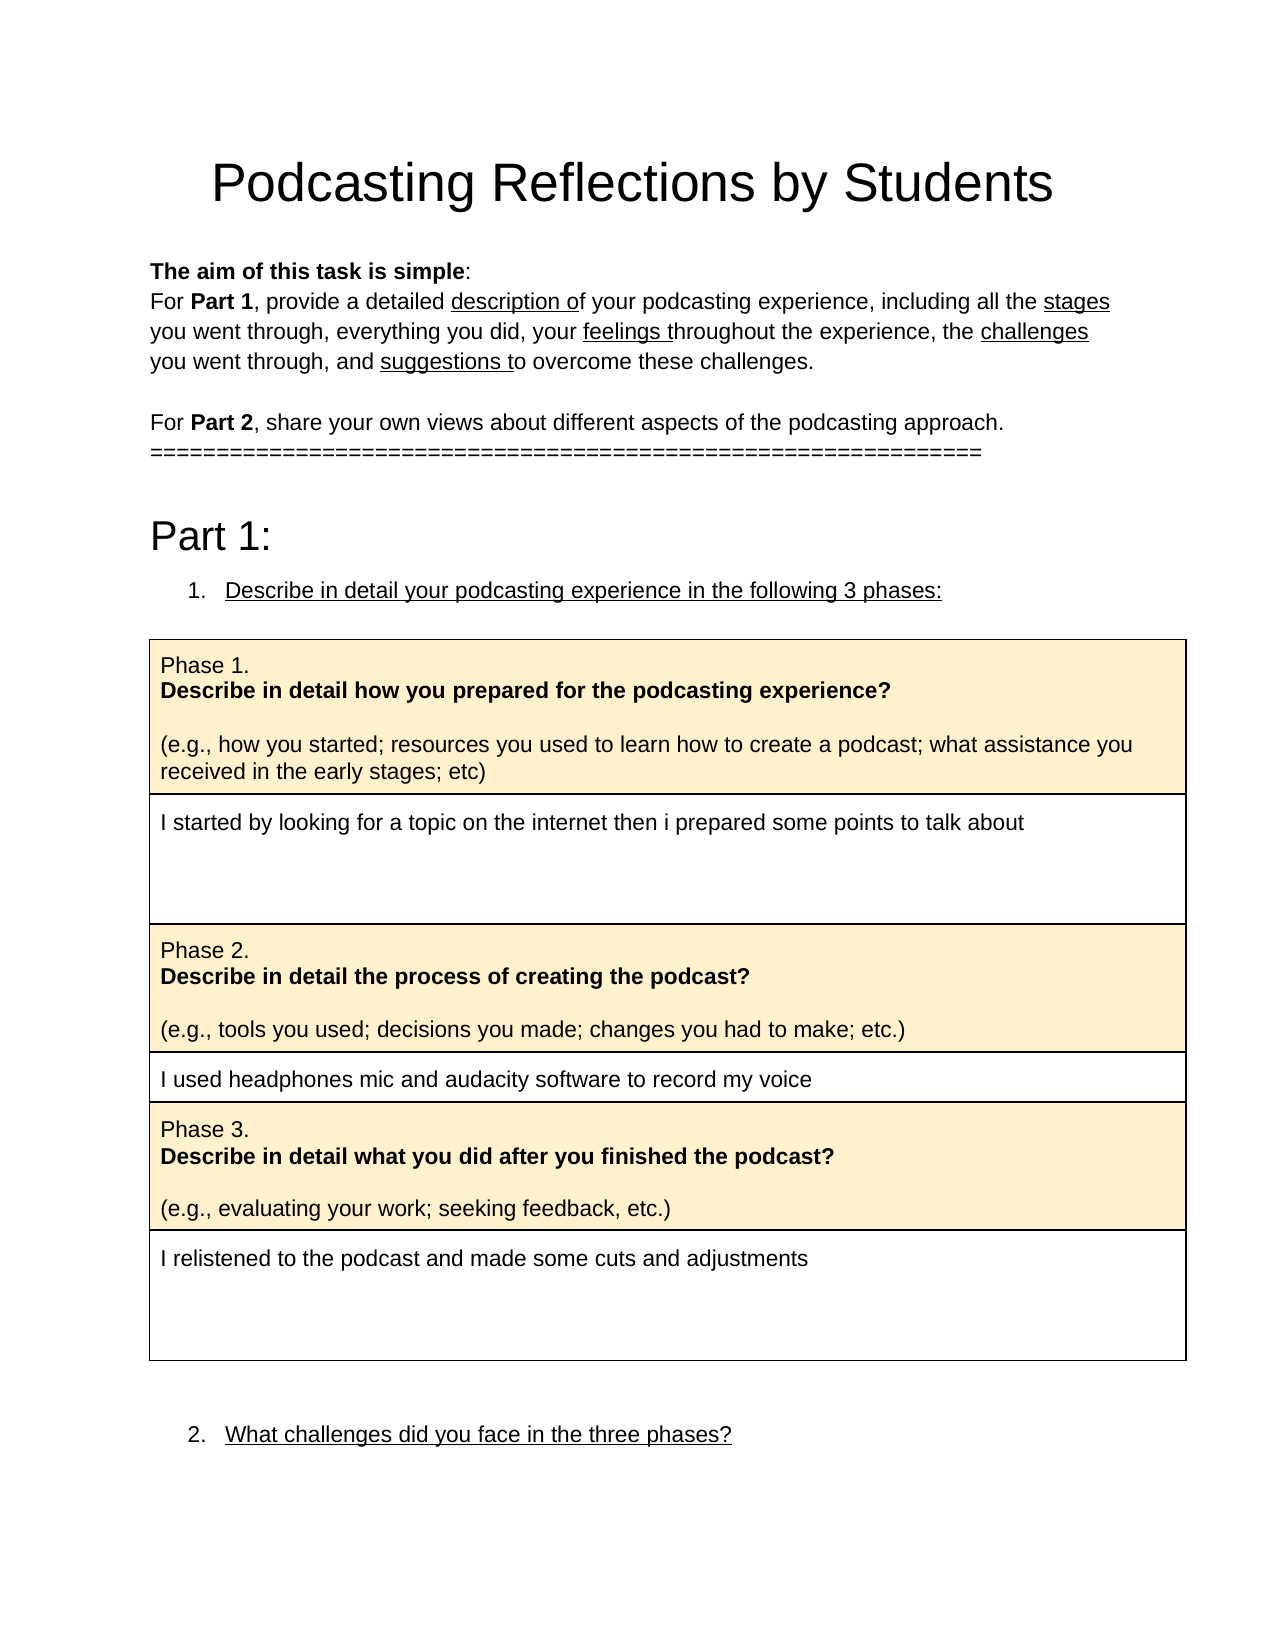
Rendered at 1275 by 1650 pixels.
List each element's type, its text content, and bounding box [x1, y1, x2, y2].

text 1. Describe in detail your podcasting experience in the following 3 phases: [187, 577, 1188, 604]
table_cell I relistened to the podcast and made some cuts and adjustments [150, 1231, 1185, 1360]
table_cell Phase 3. Describe in detail what you did after you finished the podcast? (e.g., evaluating your work; seeking feedback, etc.) [150, 1103, 1185, 1229]
table_header Phase 1. Describe in detail how you prepared for the podcasting experience? (e.g., how you started; resources you used to learn how to create a podcast; what assistance you received in the early stages; etc) [150, 640, 1185, 793]
text Podcasting Reflections by Students [211, 151, 1188, 213]
table_cell Phase 2. Describe in detail the process of creating the podcast? (e.g., tools you used; decisions you made; changes you had to make; etc.) [150, 925, 1185, 1051]
table_cell I started by looking for a topic on the internet then i prepared some points to talk about [150, 795, 1185, 923]
text The aim of this task is simple: [150, 258, 1188, 284]
text For Part 2, share your own views about different aspects of the podcasting approach. =============================================================== [150, 409, 1021, 465]
text 2. What challenges did you face in the three phases? [187, 1421, 1188, 1447]
table_cell I used headphones mic and audacity software to record my voice [150, 1053, 1185, 1101]
text Part 1: [150, 511, 1188, 559]
text For Part 1, provide a detailed description of your podcasting experience, including all the stages you went through, everything you did, your feelings throughout the experience, the challenges you went through, and suggestions to overcome these challenges. [150, 288, 1128, 374]
